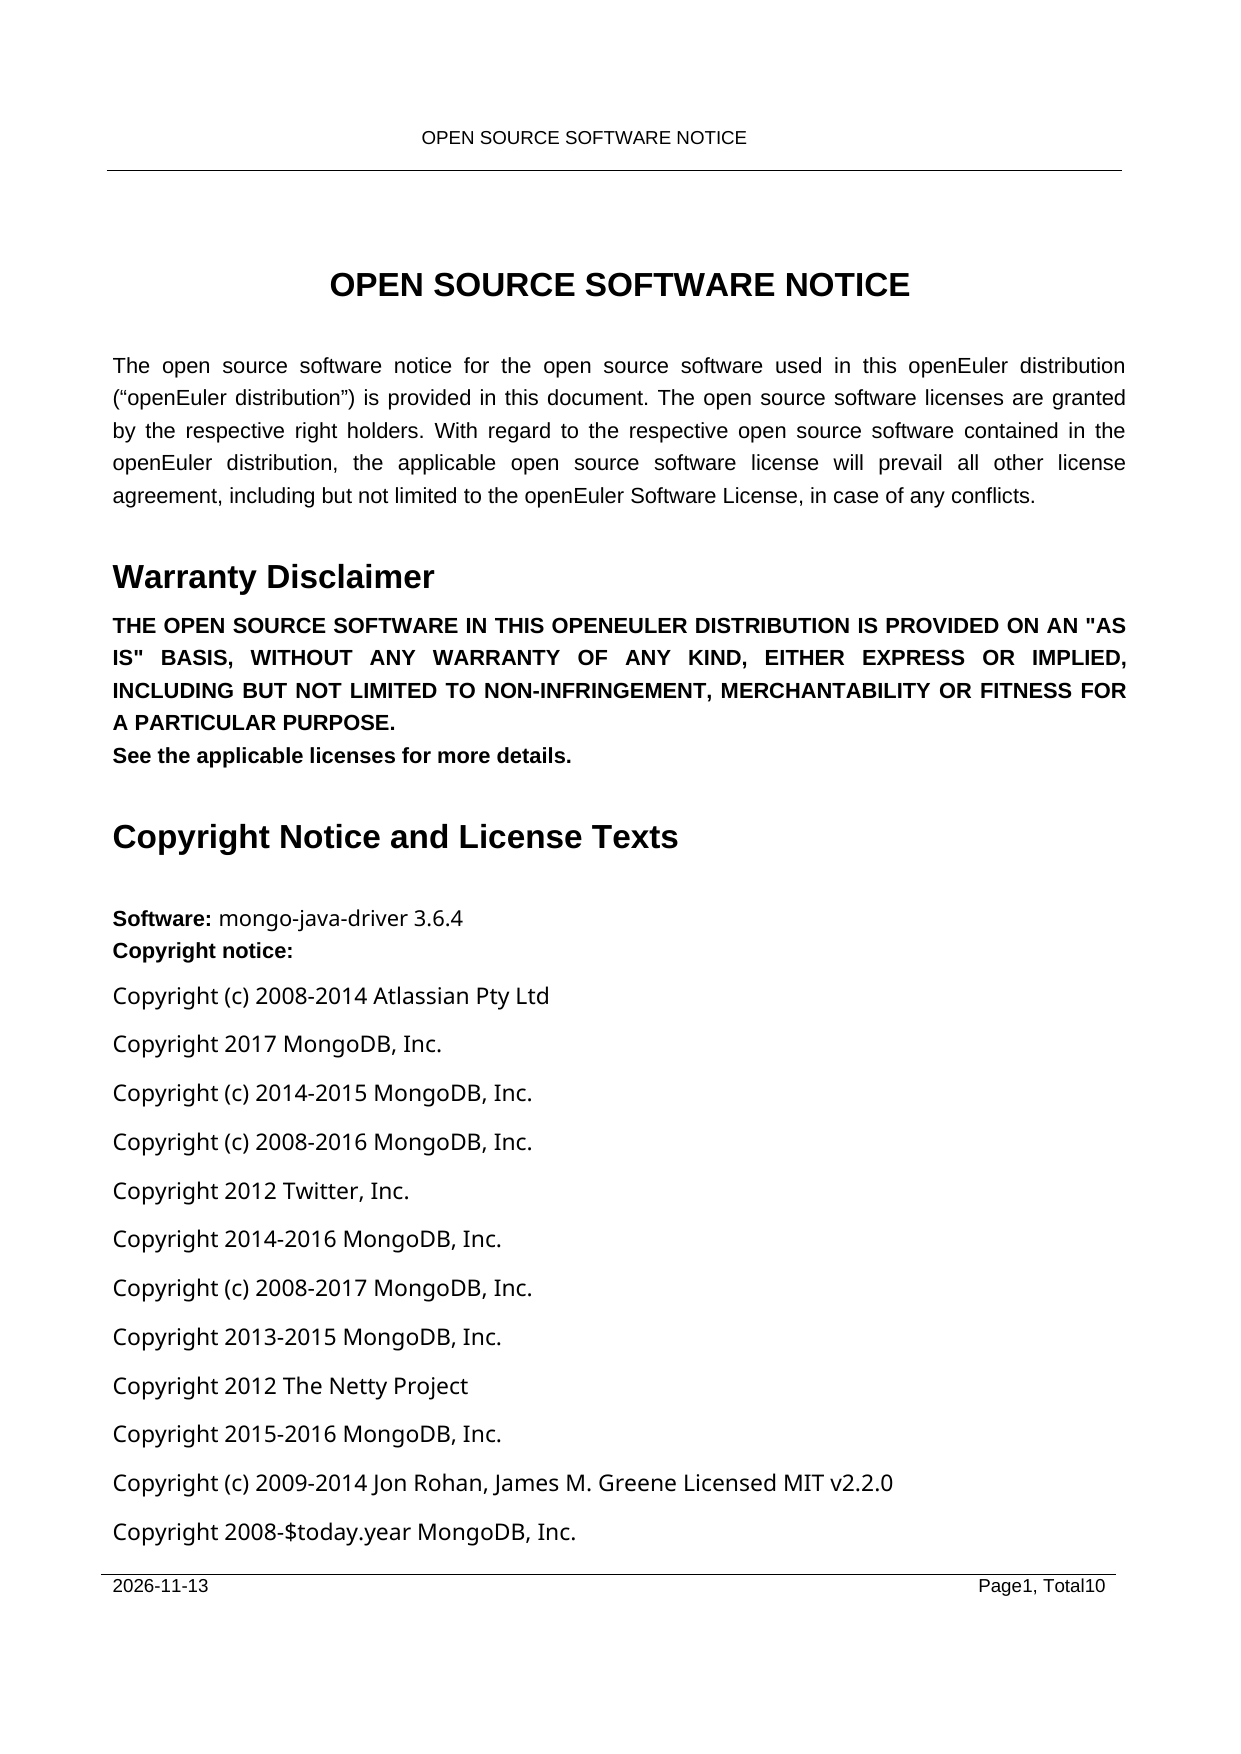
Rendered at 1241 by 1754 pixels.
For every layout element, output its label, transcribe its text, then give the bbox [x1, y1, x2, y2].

text Warranty Disclaimer [112, 544, 1128, 609]
text THE OPEN SOURCE SOFTWARE IN THIS OPENEULER DISTRIBUTION IS PROVIDED ON AN "AS IS" BASIS, WITHOUT ANY WARRANTY OF ANY KIND, EITHER EXPRESS OR IMPLIED, INCLUDING BUT NOT LIMITED TO NON-INFRINGEMENT, MERCHANTABILITY OR FITNESS FOR A PARTICULAR PURPOSE. See the applicable licenses for more details. [112, 609, 1128, 771]
text The open source software notice for the open source software used in this openEuler distribution (“openEuler distribution”) is provided in this document. The open source software licenses are granted by the respective right holders. With regard to the respective open source software contained in the openEuler distribution, the applicable open source software license will prevail all other license agreement, including but not limited to the openEuler Software License, in case of any conflicts. [112, 349, 1128, 511]
text OPEN SOURCE SOFTWARE NOTICE [112, 251, 1128, 316]
text Copyright notice: [112, 934, 1128, 966]
text Software: mongo-java-driver 3.6.4 [112, 901, 1128, 934]
text Copyright Notice and License Texts [112, 804, 1128, 869]
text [112, 979, 1128, 1548]
